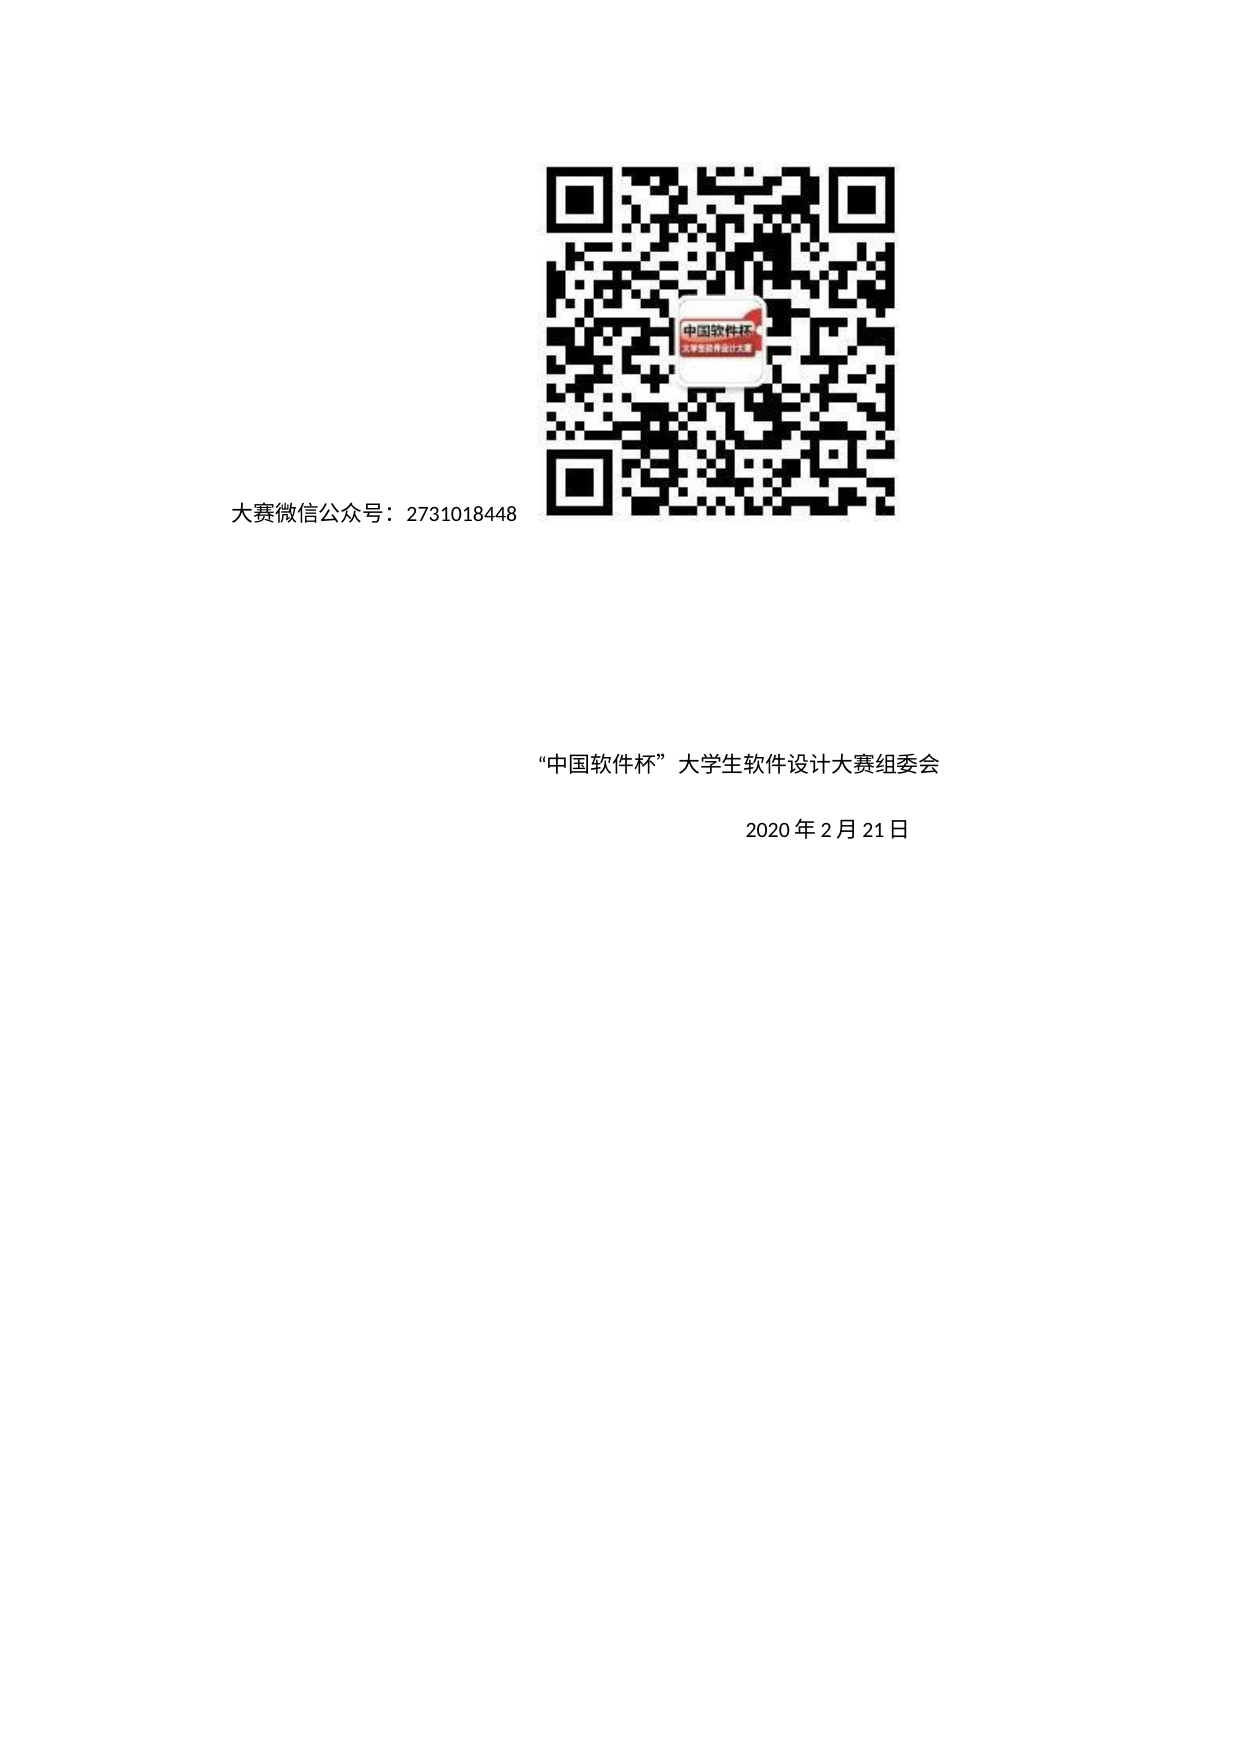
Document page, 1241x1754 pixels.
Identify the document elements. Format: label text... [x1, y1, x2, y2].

text 2020年2月21日 [187, 812, 1053, 844]
picture [537, 162, 909, 522]
text “中国软件杯”大学生软件设计大赛组委会 [187, 747, 1053, 779]
